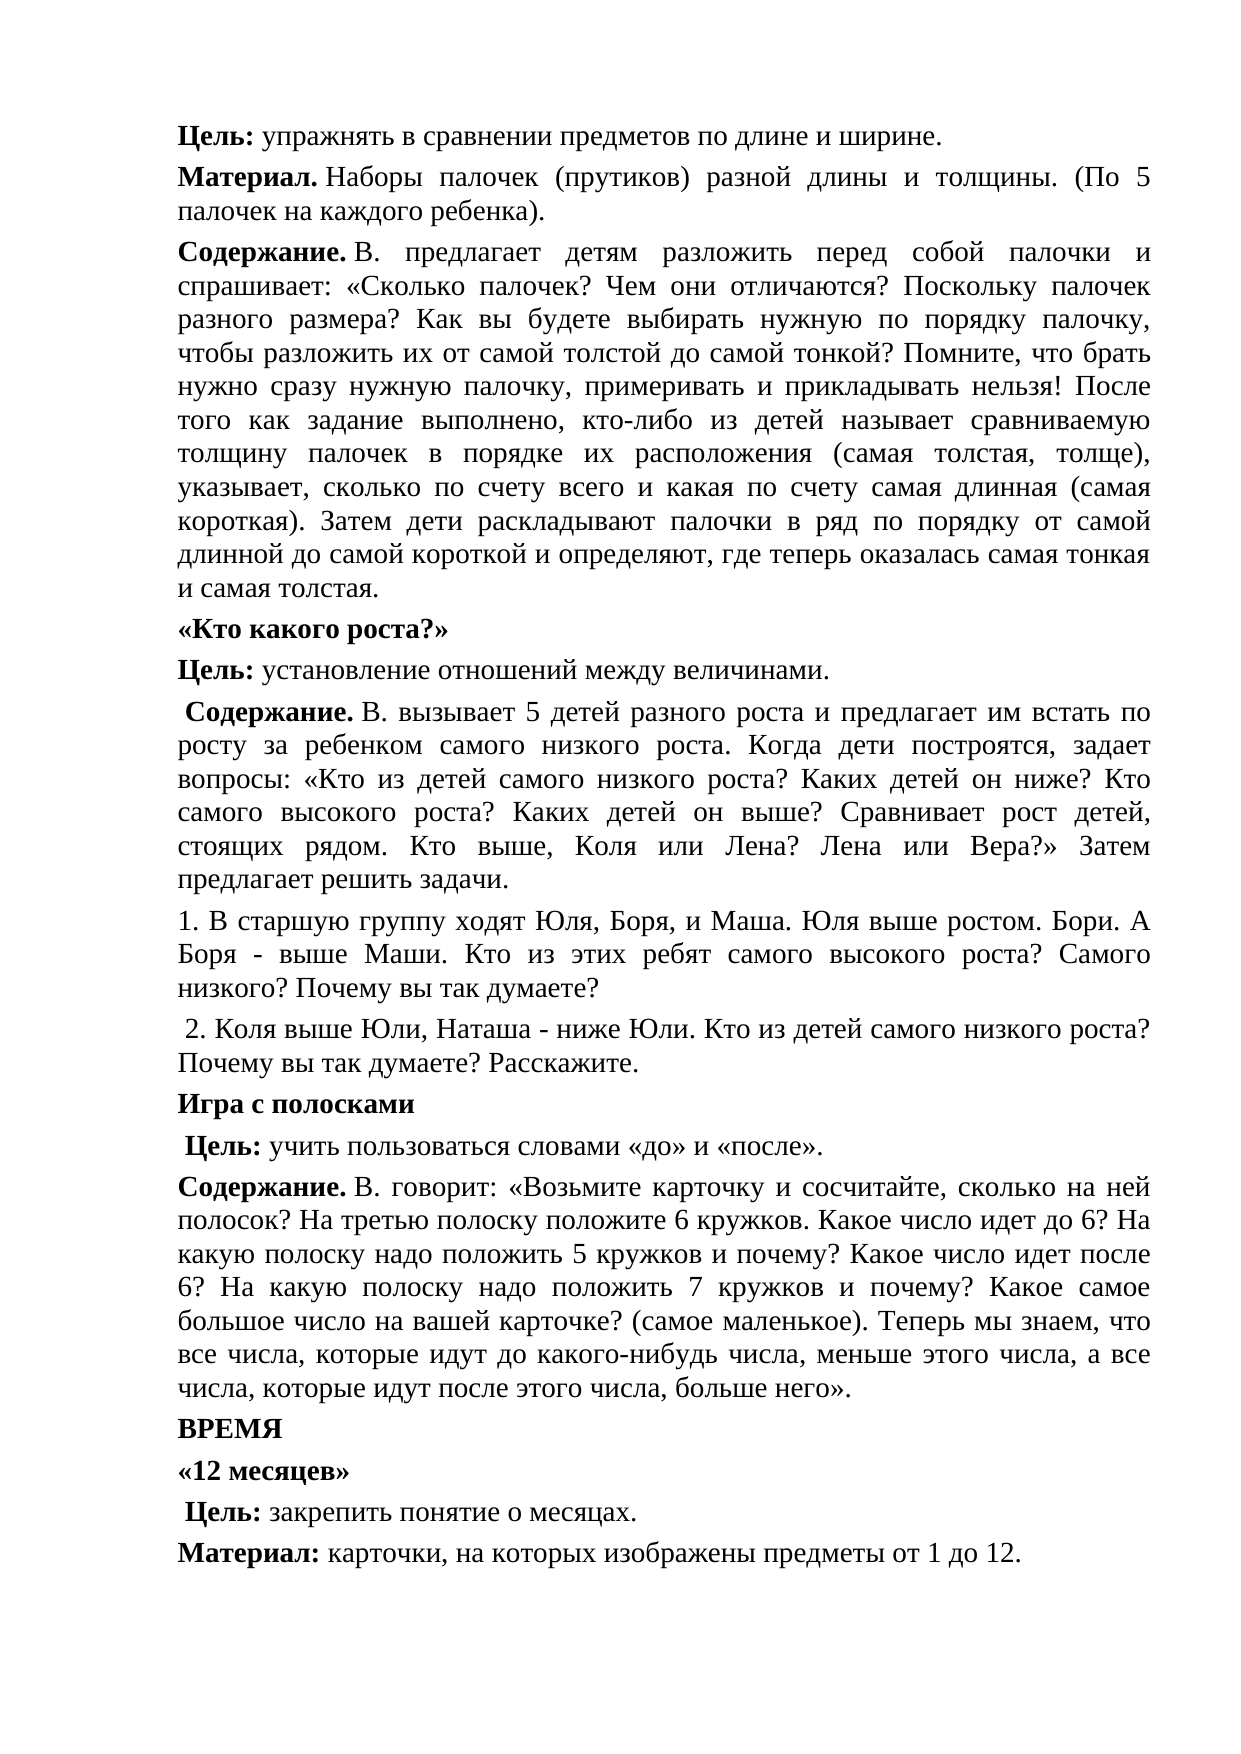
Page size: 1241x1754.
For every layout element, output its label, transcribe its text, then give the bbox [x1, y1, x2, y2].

text Цель: установление отношений между величинами. [177, 652, 1152, 686]
text ВРЕМЯ [177, 1412, 1152, 1445]
text Цель: закрепить понятие о месяцах. [177, 1494, 1152, 1528]
text Материал. Наборы палочек (прутиков) разной длины и толщины. (По 5 палочек на каждого ребенка). [177, 159, 1152, 227]
text «Кто какого роста?» [177, 611, 1152, 645]
text Цель: учить пользоваться словами «до» и «после». [177, 1128, 1152, 1161]
text Игра с полосками [177, 1086, 1152, 1120]
text «12 месяцев» [177, 1453, 1152, 1486]
text 1. В старшую группу ходят Юля, Боря, и Маша. Юля выше ростом. Бори. А Боря - выше Маши. Кто из этих ребят самого высокого роста? Самого низкого? Почему вы так думаете? [177, 903, 1152, 1003]
text Материал: карточки, на которых изображены предметы от 1 до 12. [177, 1536, 1152, 1569]
text Содержание. В. предлагает детям разложить перед собой палочки и спрашивает: «Сколько палочек? Чем они отличаются? Поскольку палочек разного размера? Как вы будете выбирать нужную по порядку палочку, чтобы разложить их от самой толстой до самой тонкой? Помните, что брать нужно сразу нужную палочку, примеривать и прикладывать нельзя! После того как задание выполнено, кто-либо из детей называет сравниваемую толщину палочек в порядке их расположения (самая толстая, толще), указывает, сколько по счету всего и какая по счету самая длинная (самая короткая). Затем дети раскладывают палочки в ряд по порядку от самой длинной до самой короткой и определяют, где теперь оказалась самая тонкая и самая толстая. [177, 234, 1152, 603]
text Цель: упражнять в сравнении предметов по длине и ширине. [177, 118, 1152, 152]
text Содержание. В. говорит: «Возьмите карточку и сосчитайте, сколько на ней полосок? На третью полоску положите 6 кружков. Какое число идет до 6? На какую полоску надо положить 5 кружков и почему? Какое число идет после 6? На какую полоску надо положить 7 кружков и почему? Какое самое большое число на вашей карточке? (самое маленькое). Теперь мы знаем, что все числа, которые идут до какого-нибудь числа, меньше этого числа, а все числа, которые идут после этого числа, больше него». [177, 1169, 1152, 1404]
text Содержание. В. вызывает 5 детей разного роста и предлагает им встать по росту за ребенком самого низкого роста. Когда дети построятся, задает вопросы: «Кто из детей самого низкого роста? Каких детей он ниже? Кто самого высокого роста? Каких детей он выше? Сравнивает рост детей, стоящих рядом. Кто выше, Коля или Лена? Лена или Вера?» Затем предлагает решить задачи. [177, 694, 1152, 895]
text 2. Коля выше Юли, Наташа - ниже Юли. Кто из детей самого низкого роста? Почему вы так думаете? Расскажите. [177, 1011, 1152, 1078]
